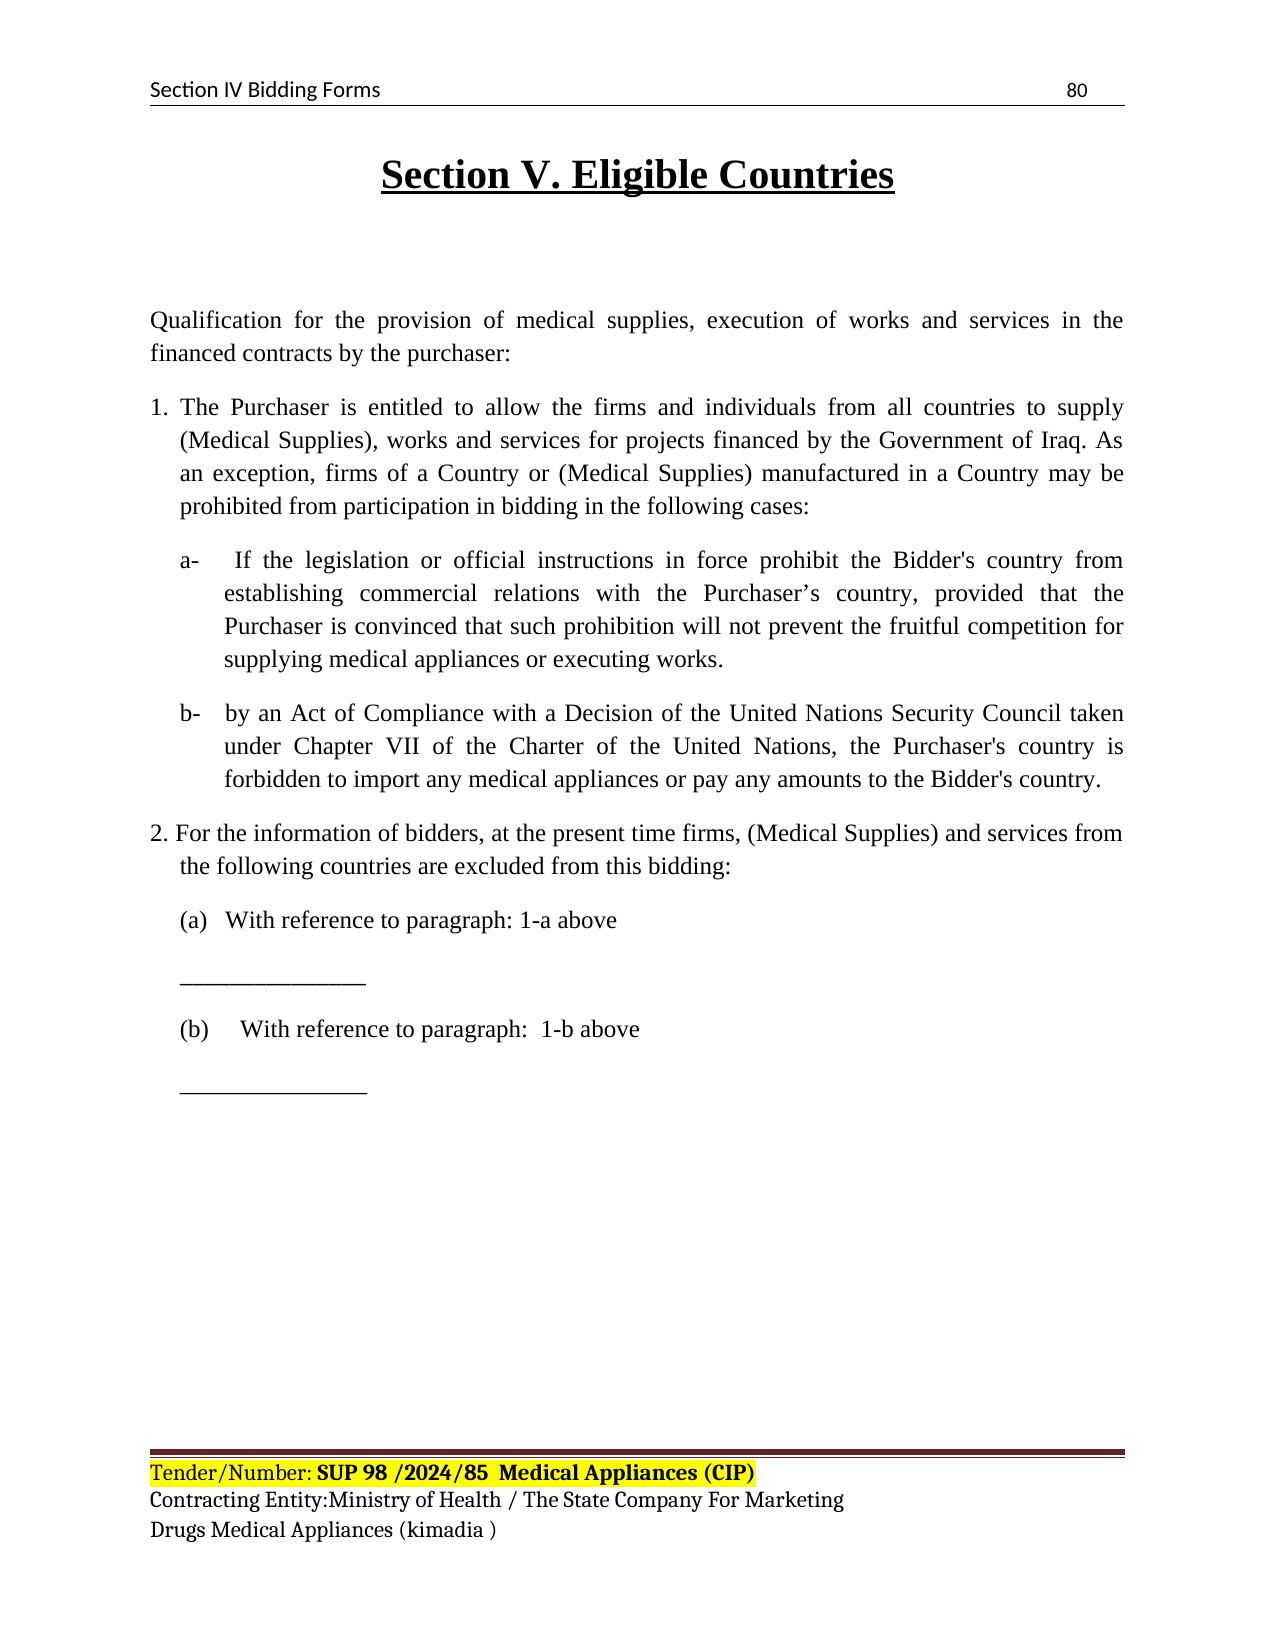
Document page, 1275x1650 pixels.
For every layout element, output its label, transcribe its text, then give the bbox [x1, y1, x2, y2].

text 2. For the information of bidders, at the present time firms, (Medical Supplies) and services from the following countries are excluded from this bidding: [150, 818, 1125, 879]
text Qualification for the provision of medical supplies, execution of works and services in the financed contracts by the purchaser: [150, 305, 1125, 367]
text a- If the legislation or official instructions in force prohibit the Bidder's country from establishing commercial relations with the Purchaser’s country, provided that the Purchaser is convinced that such prohibition will not prevent the fruitful competition for supplying medical appliances or executing works. [179, 545, 1125, 673]
text Section V. Eligible Countries [150, 150, 1125, 198]
text b- by an Act of Compliance with a Decision of the United Nations Security Council taken under Chapter VII of the Charter of the United Nations, the Purchaser's country is forbidden to import any medical appliances or pay any amounts to the Bidder's country. [179, 698, 1125, 793]
text (a) With reference to paragraph: 1-a above [179, 905, 1125, 933]
text _______________ [179, 958, 1125, 989]
text 1. The Purchaser is entitled to allow the firms and individuals from all countries to supply (Medical Supplies), works and services for projects financed by the Government of Iraq. As an exception, firms of a Country or (Medical Supplies) manufactured in a Country may be prohibited from participation in bidding in the following cases: [150, 392, 1125, 520]
text (b) With reference to paragraph: 1-b above [179, 1014, 1125, 1043]
text _______________ [179, 1068, 1125, 1097]
